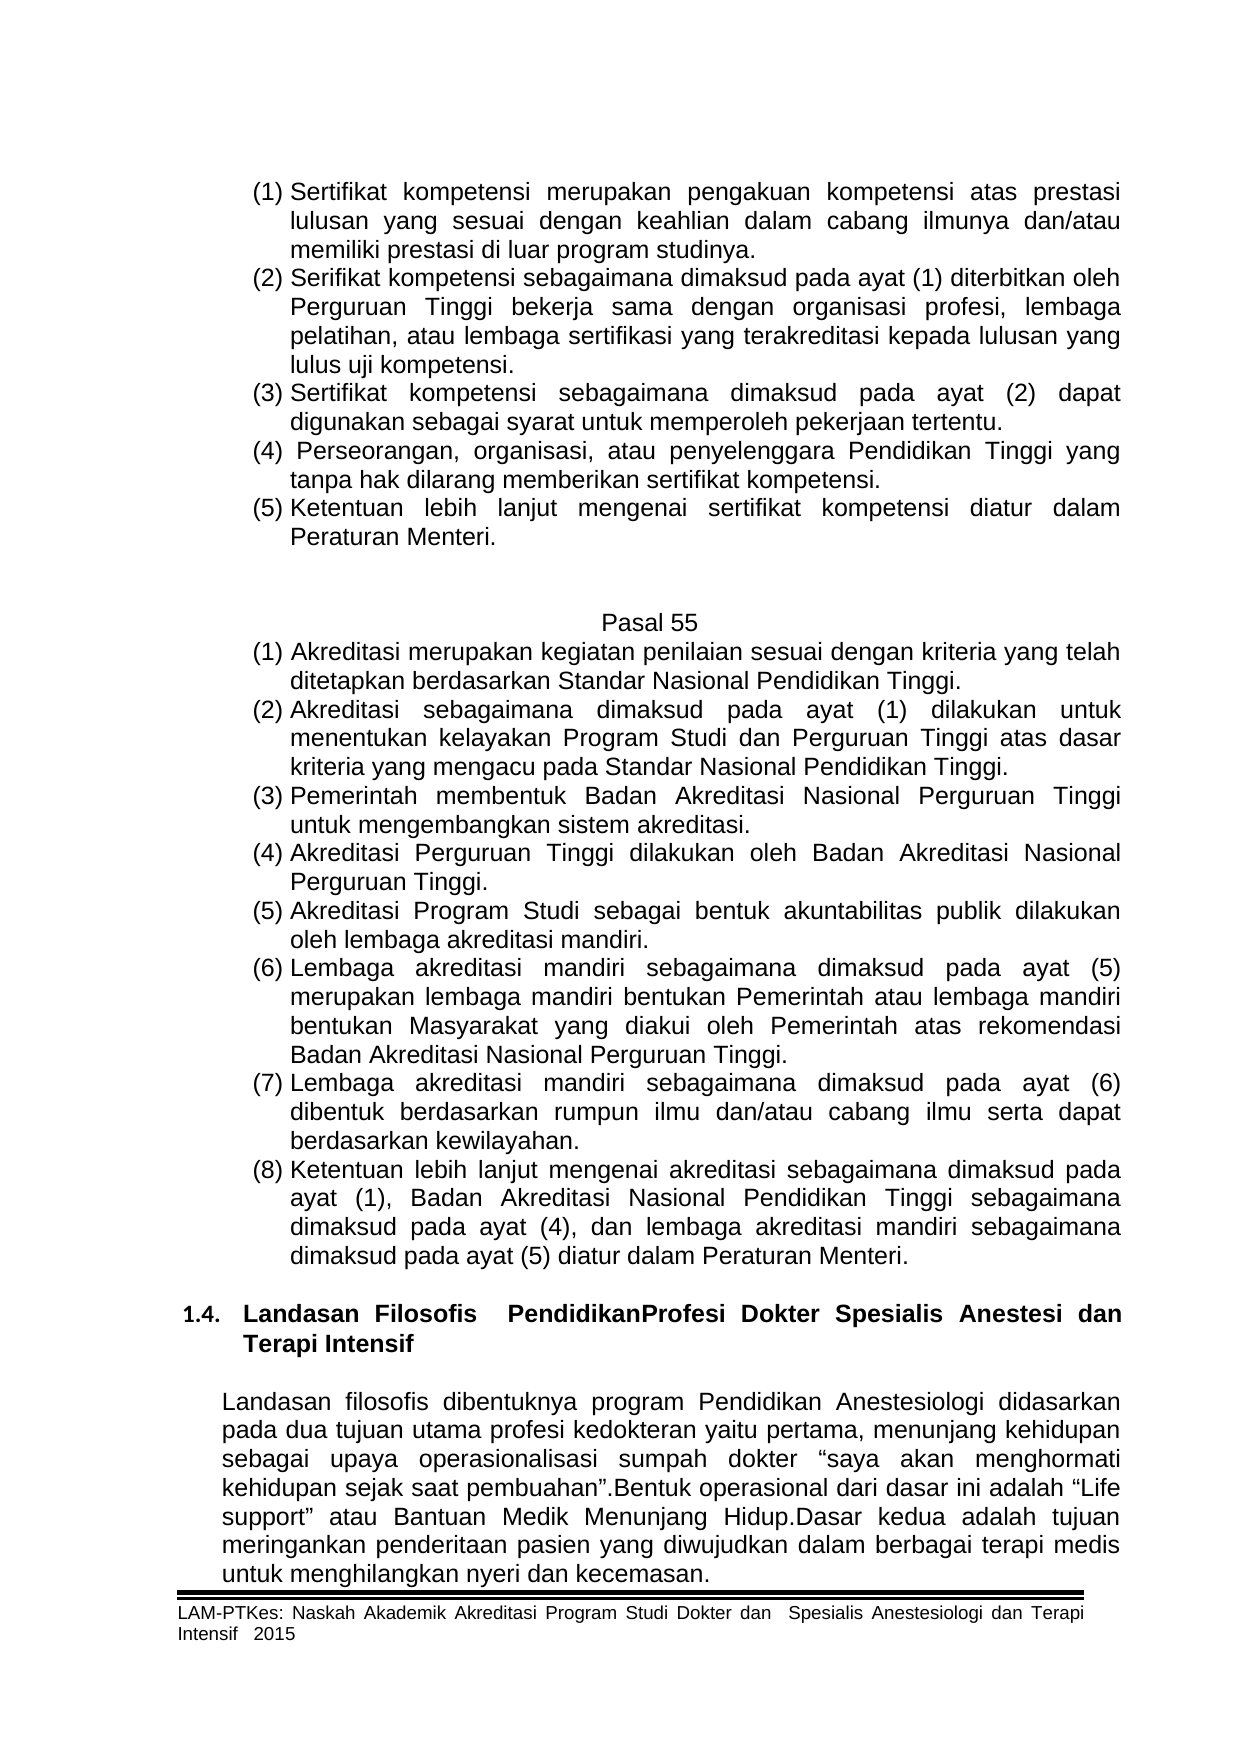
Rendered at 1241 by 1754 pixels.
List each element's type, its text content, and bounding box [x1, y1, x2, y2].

text (4) Akreditasi Perguruan Tinggi dilakukan oleh Badan Akreditasi Nasional Perguruan Tinggi. [252, 838, 1122, 896]
text (4) Perseorangan, organisasi, atau penyelenggara Pendidikan Tinggi yang tanpa hak dilarang memberikan sertifikat kompetensi. [252, 436, 1122, 493]
text (7) Lembaga akreditasi mandiri sebagaimana dimaksud pada ayat (6) dibentuk berdasarkan rumpun ilmu dan/atau cabang ilmu serta dapat berdasarkan kewilayahan. [252, 1068, 1122, 1155]
text Landasan filosofis dibentuknya program Pendidikan Anestesiologi didasarkan pada dua tujuan utama profesi kedokteran yaitu pertama, menunjang kehidupan sebagai upaya operasionalisasi sumpah dokter “saya akan menghormati kehidupan sejak saat pembuahan”.Bentuk operasional dari dasar ini adalah “Life support” atau Bantuan Medik Menunjang Hidup.Dasar kedua adalah tujuan meringankan penderitaan pasien yang diwujudkan dalam berbagai terapi medis untuk menghilangkan nyeri dan kecemasan. [222, 1386, 1122, 1588]
text (1) Akreditasi merupakan kegiatan penilaian sesuai dengan kriteria yang telah ditetapkan berdasarkan Standar Nasional Pendidikan Tinggi. [252, 637, 1122, 695]
text (8) Ketentuan lebih lanjut mengenai akreditasi sebagaimana dimaksud pada ayat (1), Badan Akreditasi Nasional Pendidikan Tinggi sebagaimana dimaksud pada ayat (4), dan lembaga akreditasi mandiri sebagaimana dimaksud pada ayat (5) diatur dalam Peraturan Menteri. [252, 1155, 1122, 1270]
text (2) Akreditasi sebagaimana dimaksud pada ayat (1) dilakukan untuk menentukan kelayakan Program Studi dan Perguruan Tinggi atas dasar kriteria yang mengacu pada Standar Nasional Pendidikan Tinggi. [252, 695, 1122, 781]
text (2) Serifikat kompetensi sebagaimana dimaksud pada ayat (1) diterbitkan oleh Perguruan Tinggi bekerja sama dengan organisasi profesi, lembaga pelatihan, atau lembaga sertifikasi yang terakreditasi kepada lulusan yang lulus uji kompetensi. [252, 263, 1122, 378]
list Landasan Filosofis PendidikanProfesi Dokter Spesialis Anestesi dan Terapi Intensif [182, 1298, 1122, 1358]
text (5) Ketentuan lebih lanjut mengenai sertifikat kompetensi diatur dalam Peraturan Menteri. [252, 493, 1122, 551]
text (3) Sertifikat kompetensi sebagaimana dimaksud pada ayat (2) dapat digunakan sebagai syarat untuk memperoleh pekerjaan tertentu. [252, 378, 1122, 436]
text (6) Lembaga akreditasi mandiri sebagaimana dimaksud pada ayat (5) merupakan lembaga mandiri bentukan Pemerintah atau lembaga mandiri bentukan Masyarakat yang diakui oleh Pemerintah atas rekomendasi Badan Akreditasi Nasional Perguruan Tinggi. [252, 953, 1122, 1068]
text (1) Sertifikat kompetensi merupakan pengakuan kompetensi atas prestasi lulusan yang sesuai dengan keahlian dalam cabang ilmunya dan/atau memiliki prestasi di luar program studinya. [252, 177, 1122, 263]
text (3) Pemerintah membentuk Badan Akreditasi Nasional Perguruan Tinggi untuk mengembangkan sistem akreditasi. [252, 781, 1122, 838]
text (5) Akreditasi Program Studi sebagai bentuk akuntabilitas publik dilakukan oleh lembaga akreditasi mandiri. [252, 896, 1122, 953]
text Pasal 55 [177, 608, 1122, 637]
